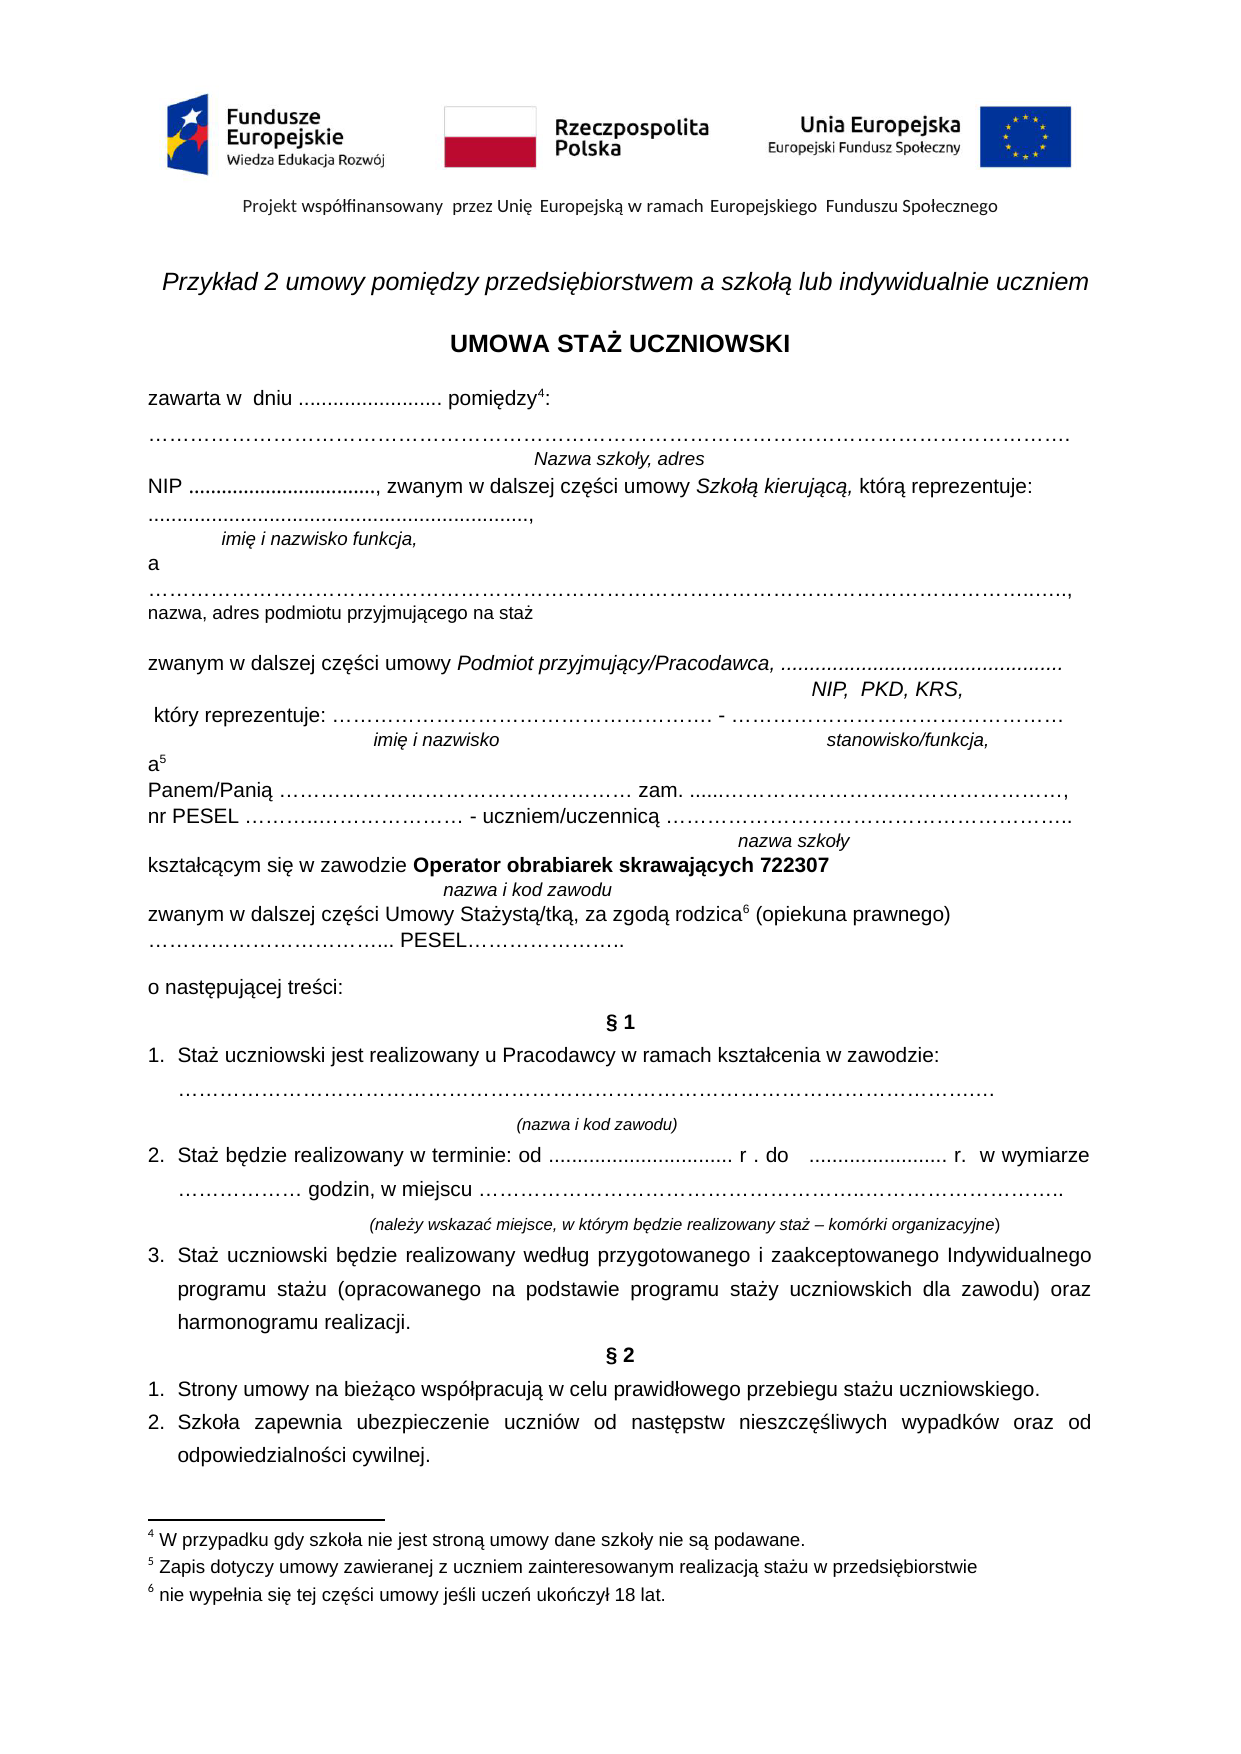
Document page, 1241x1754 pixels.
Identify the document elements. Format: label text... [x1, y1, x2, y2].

text § 1 [148, 1000, 1092, 1034]
text nazwa i kod zawodu [148, 879, 1092, 900]
text Przykład 2 umowy pomiędzy przedsiębiorstwem a szkołą lub indywidualnie uczniem [148, 267, 1092, 296]
text który reprezentuje: ………………………………………………. - ………………………………………… [148, 703, 1092, 727]
list Strony umowy na bieżąco współpracują w celu prawidłowego przebiegu stażu uczniowskiego. [148, 1367, 1092, 1400]
text zwanym w dalszej części umowy Podmiot przyjmujący/Pracodawca, ................................................. [148, 651, 1092, 675]
text nazwa, adres podmiotu przyjmującego na staż [148, 602, 1092, 624]
text zwanym w dalszej części Umowy Stażystą/tką, za zgodą rodzica (opiekuna prawnego) ……………………………... PESEL………………….. [148, 902, 1092, 952]
text imię i nazwisko funkcja, [148, 527, 1092, 549]
text NIP ……………………………., zwanym w dalszej części umowy Szkołą kierującą, którą reprezentuje: [375, 471, 1092, 499]
list Staż będzie realizowany w terminie: od ................................ r . do ........................ r. w wymiarze ……………… godzin, w miejscu ………………………………………………..……………………….. [148, 1134, 1092, 1200]
list Staż uczniowski jest realizowany u Pracodawcy w ramach kształcenia w zawodzie: [148, 1034, 1092, 1067]
list Staż uczniowski będzie realizowany według przygotowanego i zaakceptowanego Indywidualnego programu stażu (opracowanego na podstawie programu staży uczniowskich dla zawodu) oraz harmonogramu realizacji. [148, 1234, 1092, 1334]
text Nazwa szkoły, adres [148, 448, 1092, 469]
text Panem/Panią …………………………………………… zam. ......…………………….……………………, [148, 778, 1092, 802]
text a [148, 752, 1092, 776]
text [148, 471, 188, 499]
text ………………………………………………………………………………………………………………..….., [148, 576, 1092, 600]
picture [147, 73, 1092, 195]
text zawarta w dniu ......................... pomiędzy: [148, 386, 1092, 410]
text o następującej treści: [148, 974, 1092, 998]
text ……………………………………………………………………………………………………………………. [148, 422, 1092, 446]
text …………………………………………………………………………………………………….… [177, 1067, 1092, 1100]
text UMOWA STAŻ UCZNIOWSKI [148, 329, 1092, 358]
text nr PESEL ………..………………… - uczniem/uczennicą ………………………………………………….. [148, 804, 1092, 828]
text nazwa szkoły [664, 830, 1092, 851]
text § 2 [148, 1334, 1092, 1367]
text (nazwa i kod zawodu) [472, 1100, 1092, 1134]
list (należy wskazać miejsce, w którym będzie realizowany staż – komórki organizacyjne) [177, 1200, 1092, 1234]
text imię i nazwisko stanowisko/funkcja, [148, 729, 1092, 750]
text kształcącym się w zawodzie Operator obrabiarek skrawających 722307 [148, 853, 1092, 877]
text NIP, PKD, KRS, [738, 677, 1092, 701]
list Szkoła zapewnia ubezpieczenie uczniów od następstw nieszczęśliwych wypadków oraz od odpowiedzialności cywilnej. [148, 1400, 1092, 1467]
text a [148, 551, 1092, 574]
text .................................................................., [148, 501, 1092, 525]
